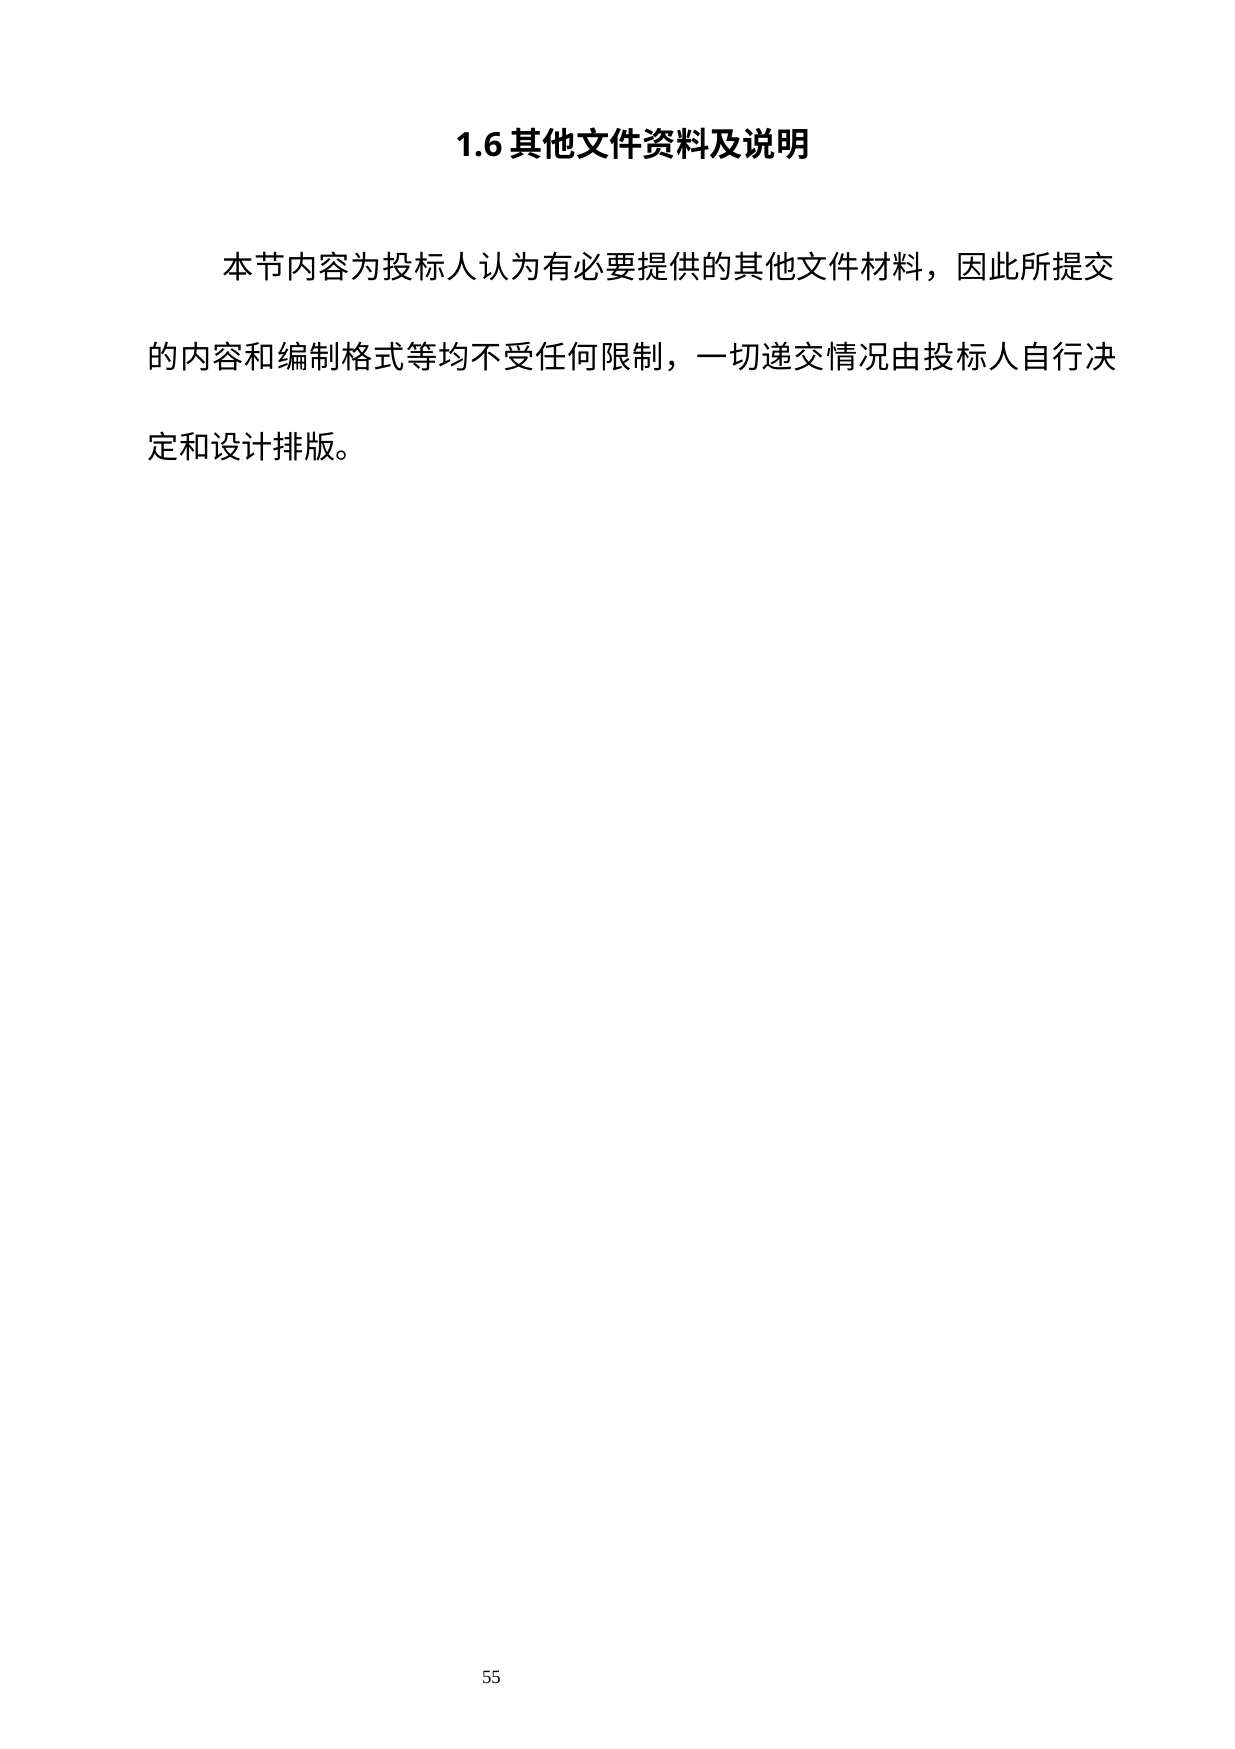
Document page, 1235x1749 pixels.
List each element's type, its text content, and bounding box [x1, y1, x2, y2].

text 1.6其他文件资料及说明 [148, 118, 1116, 167]
text 本节内容为投标人认为有必要提供的其他文件材料，因此所提交的内容和编制格式等均不受任何限制，一切递交情况由投标人自行决定和设计排版。 [148, 242, 1116, 468]
